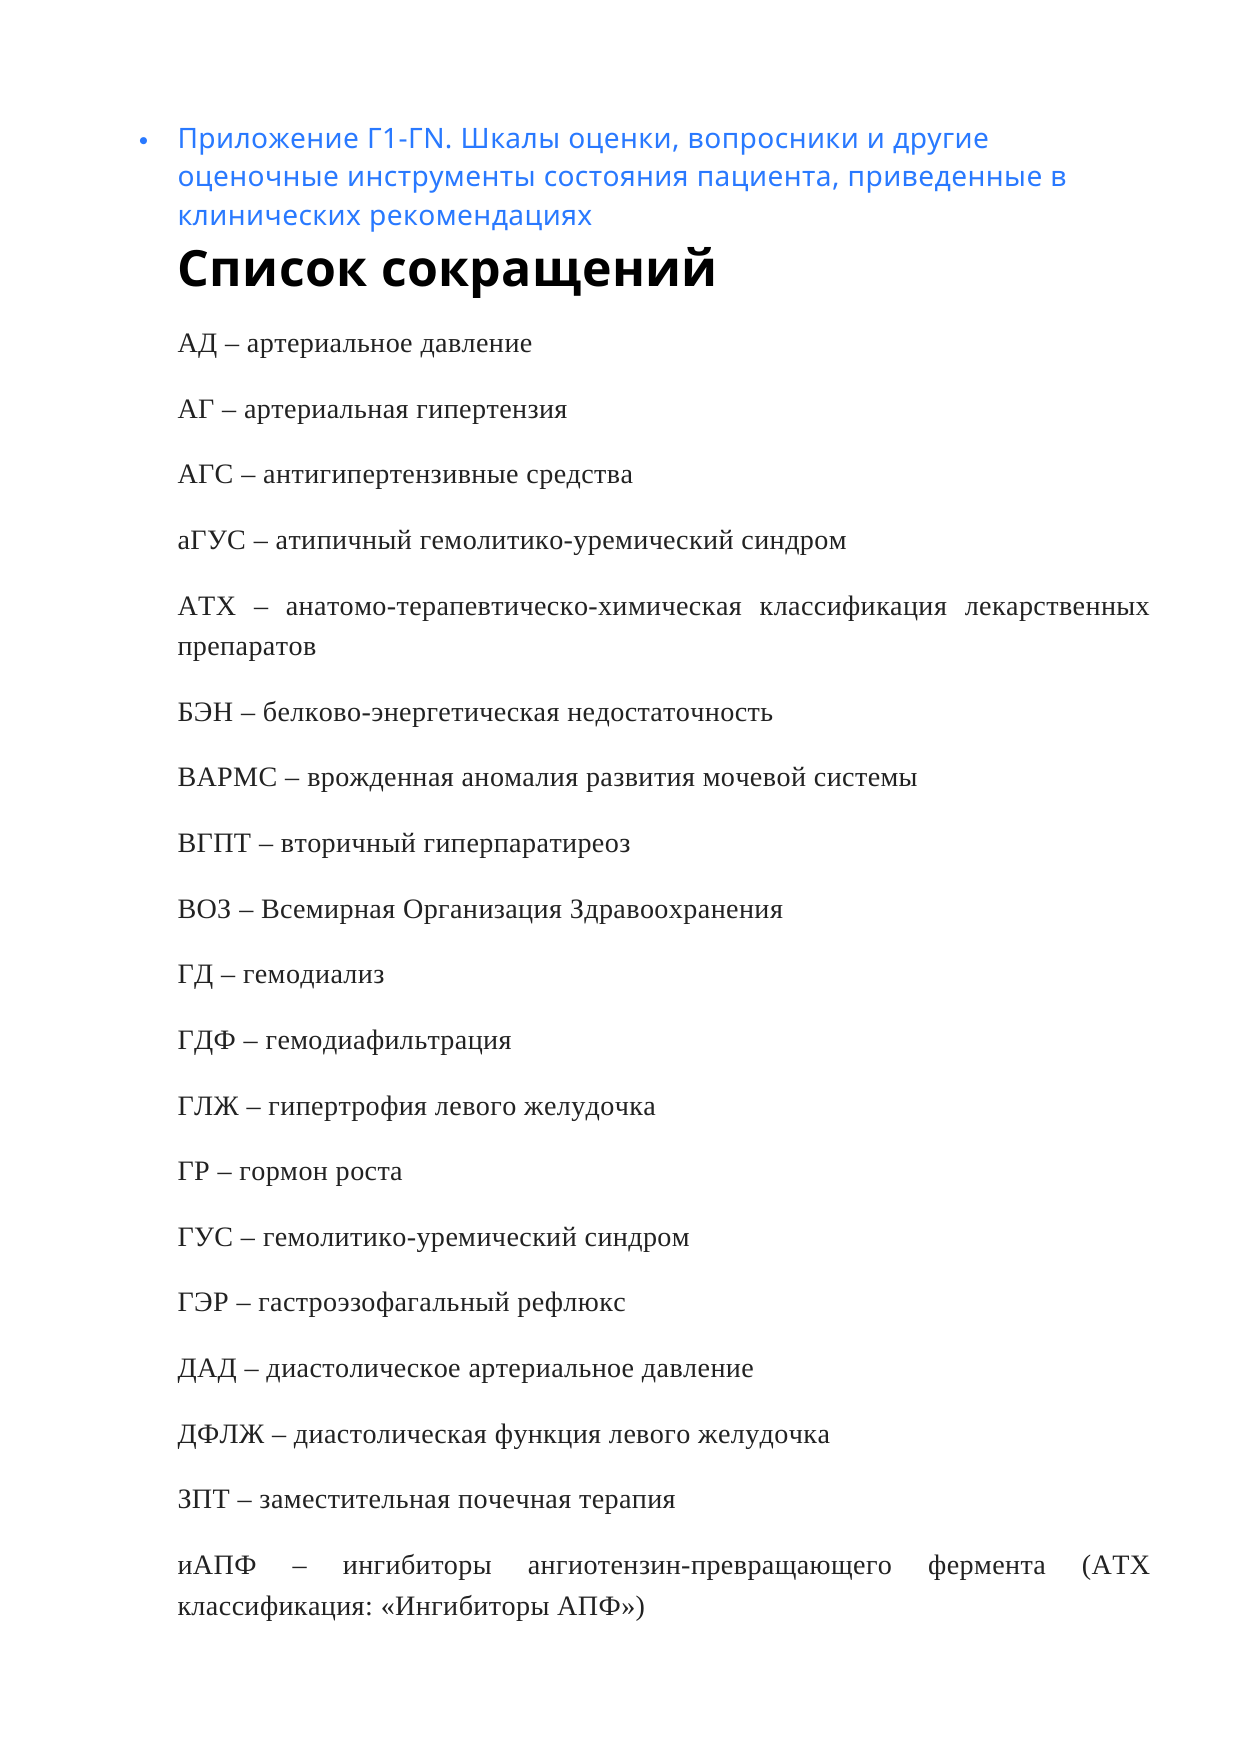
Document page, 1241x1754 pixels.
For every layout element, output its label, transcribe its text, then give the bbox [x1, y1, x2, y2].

text ВАРМС – врожденная аномалия развития мочевой системы [177, 752, 1152, 793]
text АГ – артериальная гипертензия [177, 383, 1152, 424]
text ГЭР – гастроэзофагальный рефлюкс [177, 1277, 1152, 1318]
text ГД – гемодиализ [177, 949, 1152, 990]
text ГЛЖ – гипертрофия левого желудочка [177, 1080, 1152, 1121]
text ГР – гормон роста [177, 1146, 1152, 1187]
text ДФЛЖ – диастолическая функция левого желудочка [177, 1408, 1152, 1449]
text АД – артериальное давление [177, 318, 1152, 358]
text БЭН – белково-энергетическая недостаточность [177, 687, 1152, 727]
text ЗПТ – заместительная почечная терапия [177, 1474, 1152, 1515]
text ВОЗ – Всемирная Организация Здравоохранения [177, 883, 1152, 924]
text АТХ – анатомо-терапевтическо-химическая классификация лекарственных препаратов [177, 580, 1152, 662]
text ВГПТ – вторичный гиперпаратиреоз [177, 818, 1152, 858]
text иАПФ – ингибиторы ангиотензин-превращающего фермента (АТХ классификация: «Ингибиторы АПФ») [177, 1540, 1152, 1621]
text ДАД – диастолическое артериальное давление [177, 1343, 1152, 1383]
text ГДФ – гемодиафильтрация [177, 1015, 1152, 1055]
text ГУС – гемолитико-уремический синдром [177, 1212, 1152, 1252]
text Список сокращений [177, 233, 1152, 301]
list Приложение Г1-ГN. Шкалы оценки, вопросники и другие оценочные инструменты состояния пациента, приведенные в клинических рекомендациях [140, 118, 1152, 233]
text аГУС – атипичный гемолитико-уремический синдром [177, 515, 1152, 555]
text АГС – антигипертензивные средства [177, 449, 1152, 490]
